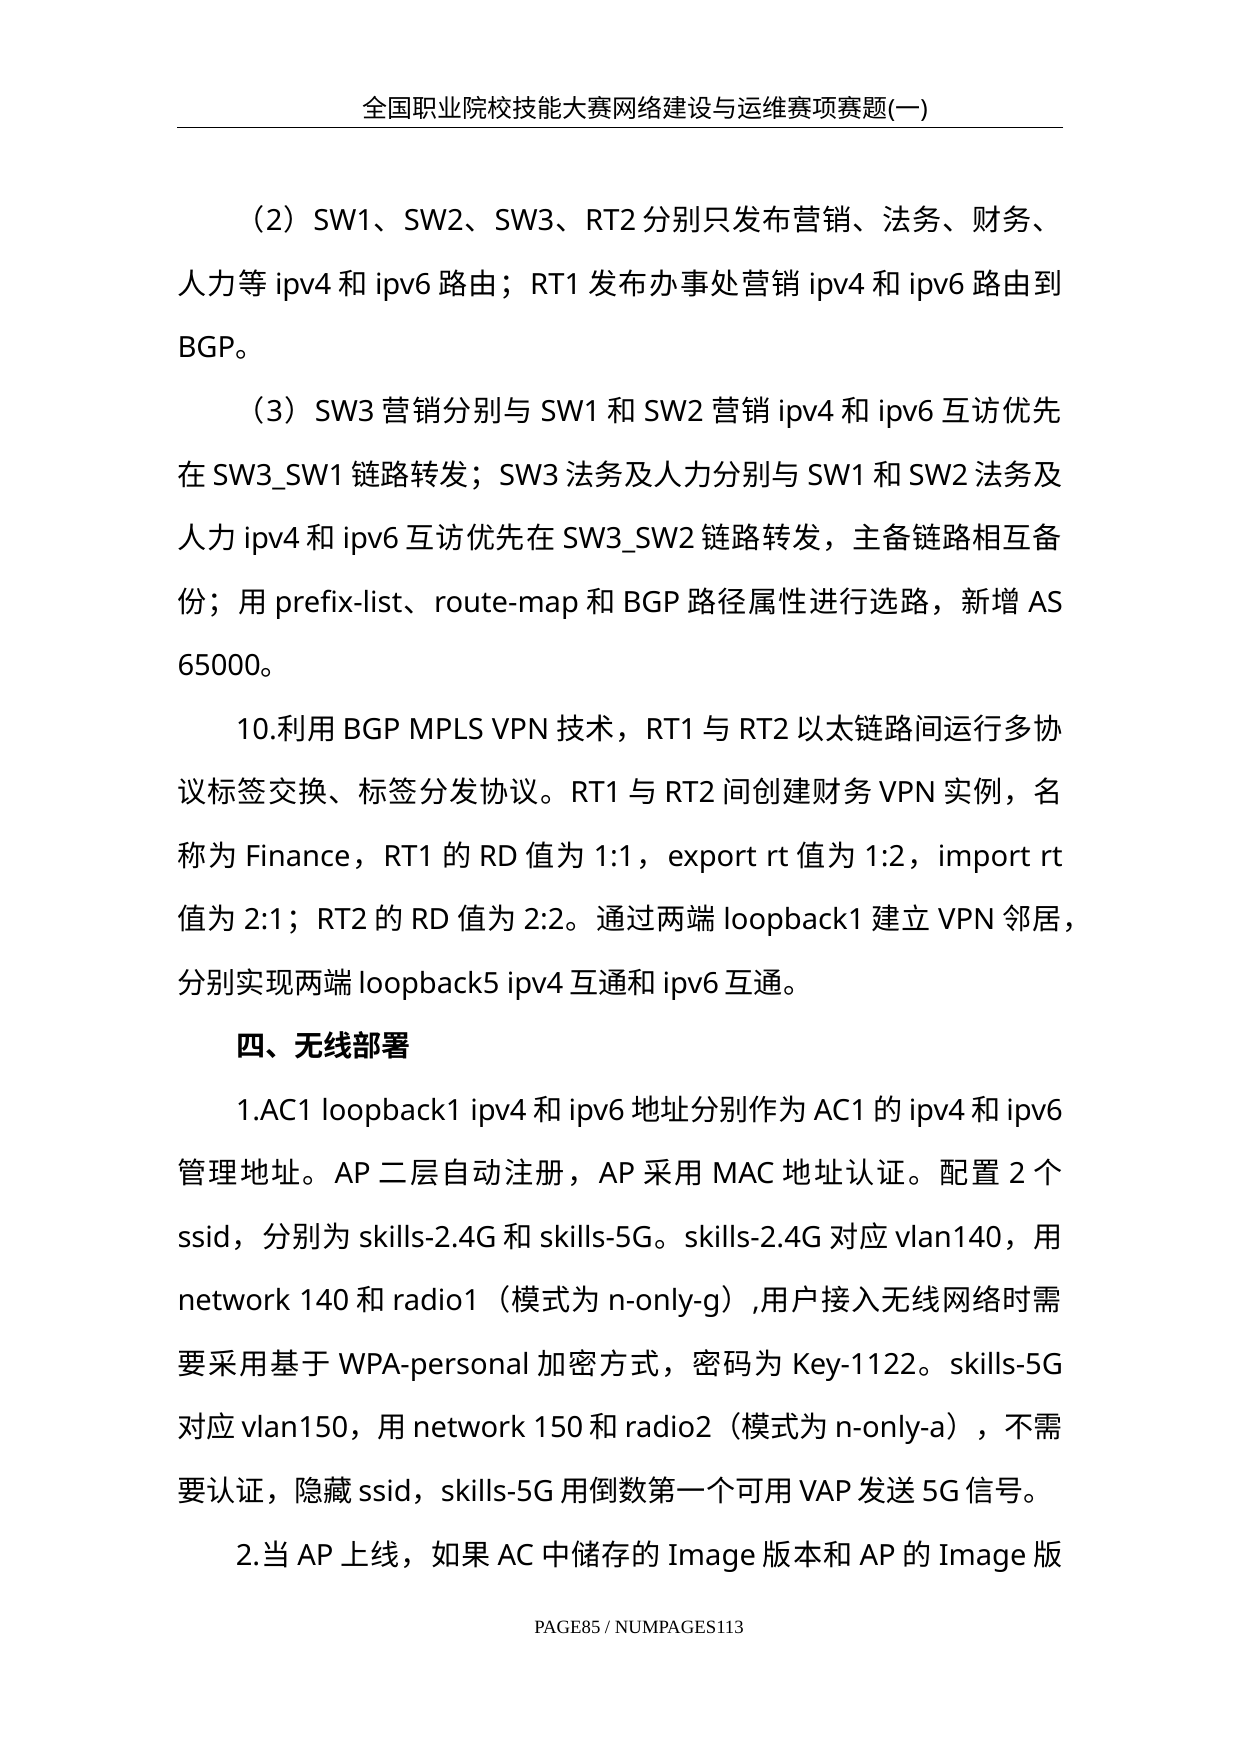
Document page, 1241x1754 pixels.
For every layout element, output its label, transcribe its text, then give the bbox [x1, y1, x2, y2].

text 10.利用BGP MPLS VPN技术，RT1与RT2以太链路间运行多协议标签交换、标签分发协议。RT1与RT2间创建财务VPN实例，名称为Finance，RT1的RD值为1:1，export rt值为1:2，import rt值为2:1；RT2的RD值为2:2。通过两端loopback1建立VPN邻居，分别实现两端loopback5 ipv4互通和ipv6互通。 [177, 705, 1063, 1002]
subtitle 四、无线部署 [177, 1023, 1063, 1065]
list 1.AC1 loopback1 ipv4和ipv6地址分别作为AC1的ipv4和ipv6管理地址。AP二层自动注册，AP采用MAC地址认证。配置2个ssid，分别为skills-2.4G和skills-5G。skills-2.4G对应vlan140，用network 140和radio1（模式为n-only-g）,用户接入无线网络时需要采用基于WPA-personal加密方式，密码为Key-1122。skills-5G对应vlan150，用network 150和radio2（模式为n-only-a），不需要认证，隐藏ssid，skills-5G用倒数第一个可用VAP发送5G信号。 [177, 1086, 1063, 1510]
list （2）SW1、SW2、SW3、RT2分别只发布营销、法务、财务、人力等ipv4和ipv6路由；RT1发布办事处营销ipv4和ipv6路由到BGP。 [177, 197, 1063, 366]
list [177, 1531, 1063, 1573]
list （3）SW3营销分别与SW1和SW2营销ipv4和ipv6互访优先在SW3_SW1链路转发；SW3法务及人力分别与SW1和SW2法务及人力ipv4和ipv6互访优先在SW3_SW2链路转发，主备链路相互备份；用prefix-list、route-map和BGP路径属性进行选路，新增AS 65000。 [177, 387, 1063, 684]
